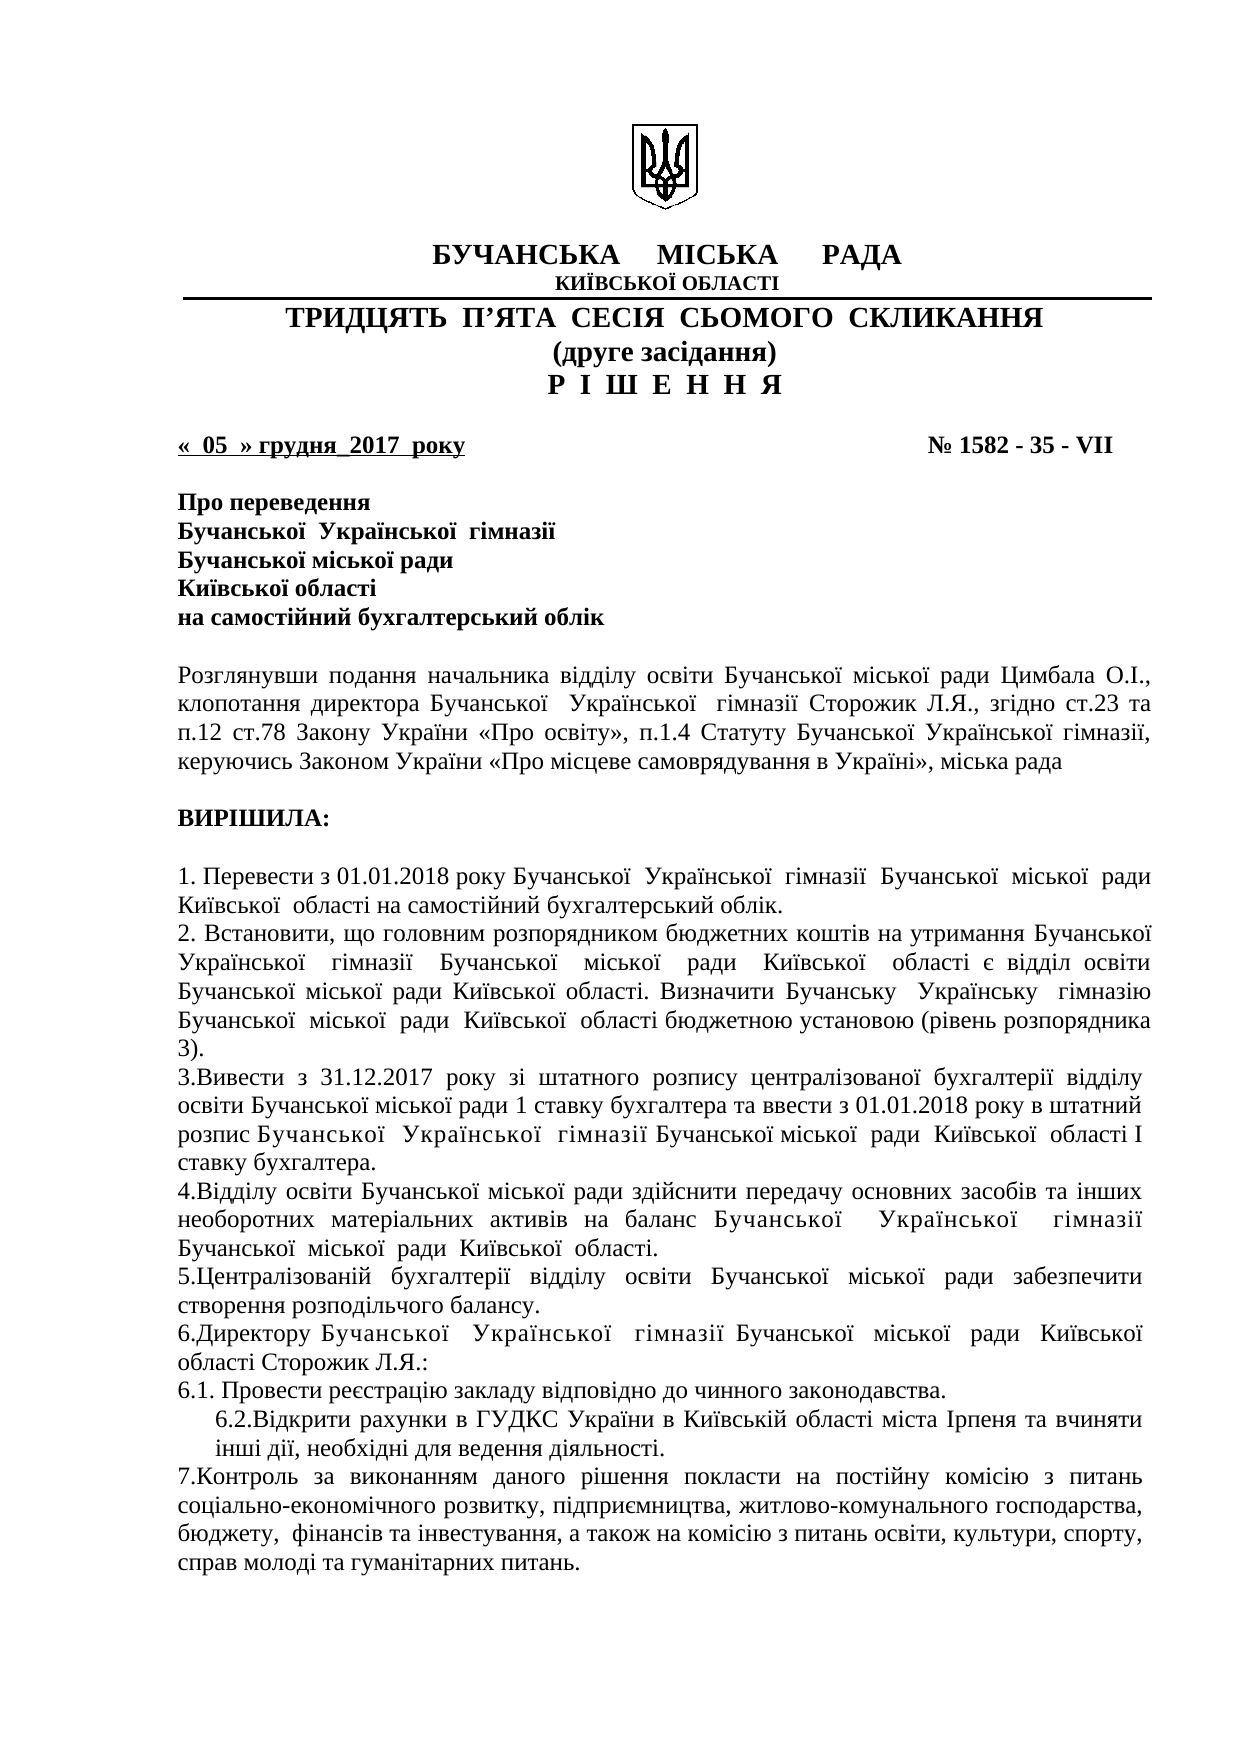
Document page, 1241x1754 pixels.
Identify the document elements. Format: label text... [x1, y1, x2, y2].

subtitle КИЇВСЬКОЇ ОБЛАСТІ [183, 271, 1152, 297]
text нської Української гімназії [177, 516, 1152, 545]
text 6.2.Відкрити рахунки в ГУДКС України в Київській області міста Ірпеня та вчиняти інші дії, необхідні для ведення діяльності. [215, 1405, 1143, 1462]
text (друге засідання) [177, 334, 1152, 367]
text на самостійний бухгалтерський облік [177, 602, 1152, 631]
text 1. Перевести з 01.01.2018 року нської Української гімназії нської міської ради Київської області на самостійний бухгалтерський облік. [177, 861, 1152, 918]
subtitle ТРИДЦЯТЬ П’ЯТА СЕСІЯ СЬОМОГО СКЛИКАННЯ [177, 300, 1152, 334]
text 5.Централізованій бухгалтерії відділу освіти нської міської ради забезпечити створення розподільчого балансу. [177, 1262, 1143, 1319]
text ВИРІШИЛА: [177, 803, 1152, 832]
subtitle Р І Ш Е Н Н Я [177, 367, 1152, 401]
text БУЧАНСЬКА МІСЬКА РАДА [183, 237, 1152, 271]
text нської міської ради [177, 545, 1152, 573]
text 4.Відділу освіти нської міської ради здійснити передачу основних засобів та інших необоротних матеріальних активів на баланс нської Української гімназії нської міської ради Київської області. [177, 1176, 1143, 1262]
text Розглянувши подання начальника відділу освіти нської міської ради Цимбала О.І., клопотання директора нської Української гімназії Сторожик Л.Я., згідно ст.23 та п.12 ст.78 Закону України «Про освіту», п.1.4 Статуту нської Української гімназії, керуючись Законом України «Про місцеве самоврядування в Україні», міська рада [177, 660, 1152, 775]
text « 05 » грудня_2017 року № 1582 - 35 - VII [177, 430, 1152, 458]
text Київської області [177, 573, 1152, 602]
text 7.Контроль за виконанням даного рішення покласти на постійну комісію з питань соціально-економічного розвитку, підприємництва, житлово-комунального господарства, бюджету, фінансів та інвестування, а також на комісію з питань освіти, культури, спорту, справ молоді та гуманітарних питань. [177, 1462, 1143, 1576]
text 2. Встановити, що головним розпорядником бюджетних коштів на утримання нської Української гімназії нської міської ради Київської області є відділ освіти нської міської ради Київської області. Визначити нську Українську гімназію нської міської ради Київської області бюджетною установою (рівень розпорядника 3). [177, 918, 1152, 1062]
text Про переведення [177, 487, 1152, 516]
text 6.Директору нської Української гімназії нської міської ради Київської області Сторожик Л.Я.: [177, 1319, 1143, 1376]
list 6.1. Провести реєстрацію закладу відповідно до чинного законодавства. [133, 1376, 1143, 1405]
text 3.Вивести з 31.12.2017 року зі штатного розпису централізованої бухгалтерії відділу освіти нської міської ради 1 ставку бухгалтера та ввести з 01.01.2018 року в штатний розпис нської Української гімназії нської міської ради Київської області І ставку бухгалтера. [177, 1062, 1143, 1176]
